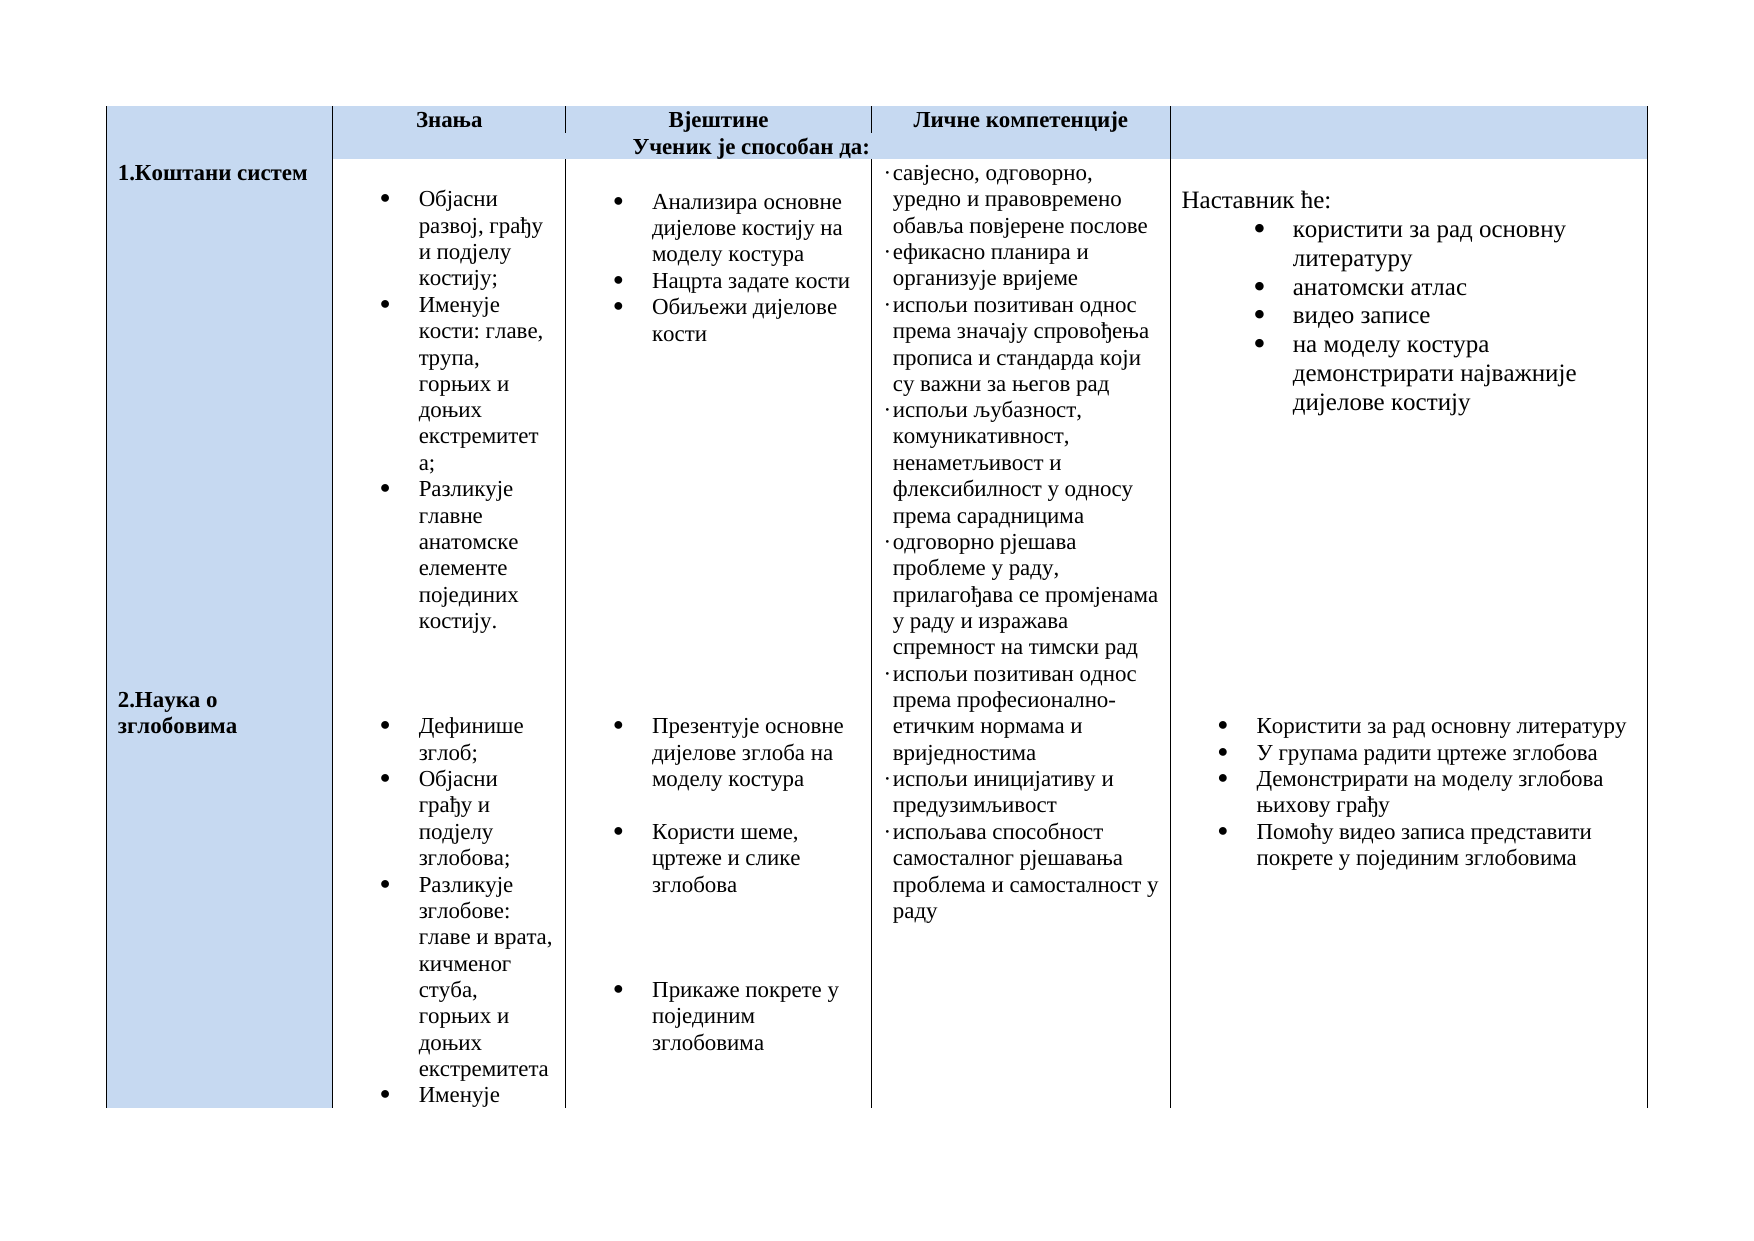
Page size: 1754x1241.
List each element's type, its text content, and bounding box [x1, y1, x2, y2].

table_cell Ученик је способан да: [333, 133, 1170, 159]
table_cell Вјештине [566, 106, 871, 133]
table_cell Личне компетенције [872, 106, 1170, 133]
table_cell Наставник ће: користити за рад основну литературу анатомски атлас видео записе на моделу костура демонстрирати најважније дијелове костију [1171, 159, 1647, 686]
table_cell Тема [107, 106, 332, 159]
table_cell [333, 686, 565, 1108]
table_cell Знања [333, 106, 565, 133]
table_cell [107, 686, 332, 1108]
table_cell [1171, 106, 1647, 159]
table_cell савјесно, одговорно, уредно и правовремено обавља повјерене послове ефикасно планира и организује вријеме испољи позитиван однос према значају спровођења прописа и стандарда који су важни за његов рад испољи љубазност, комуникативност, ненаметљивост и флексибилност у односу према сарадницима одговорно рјешава проблеме у раду, прилагођава се промјенама у раду и изражава спремност на тимски рад испољи позитиван однос према професионално-етичким нормама и вриједностима испољи иницијативу и предузимљивост испољава способност самосталног рјешавања проблема и самосталност у раду [872, 159, 1170, 1108]
table_cell 1.Коштани систем [107, 159, 332, 686]
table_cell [1171, 686, 1647, 1108]
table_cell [566, 686, 871, 1108]
table_cell Анализира основне дијелове костију на моделу костура Нацрта задате кости Обиљежи дијелове кости [566, 159, 871, 686]
table_cell Објасни развој, грађу и подјелу костију; Именује кости: главе, трупа, горњих и доњих екстремитета; Разликује главне анатомске елементе појединих костију. [333, 159, 565, 686]
